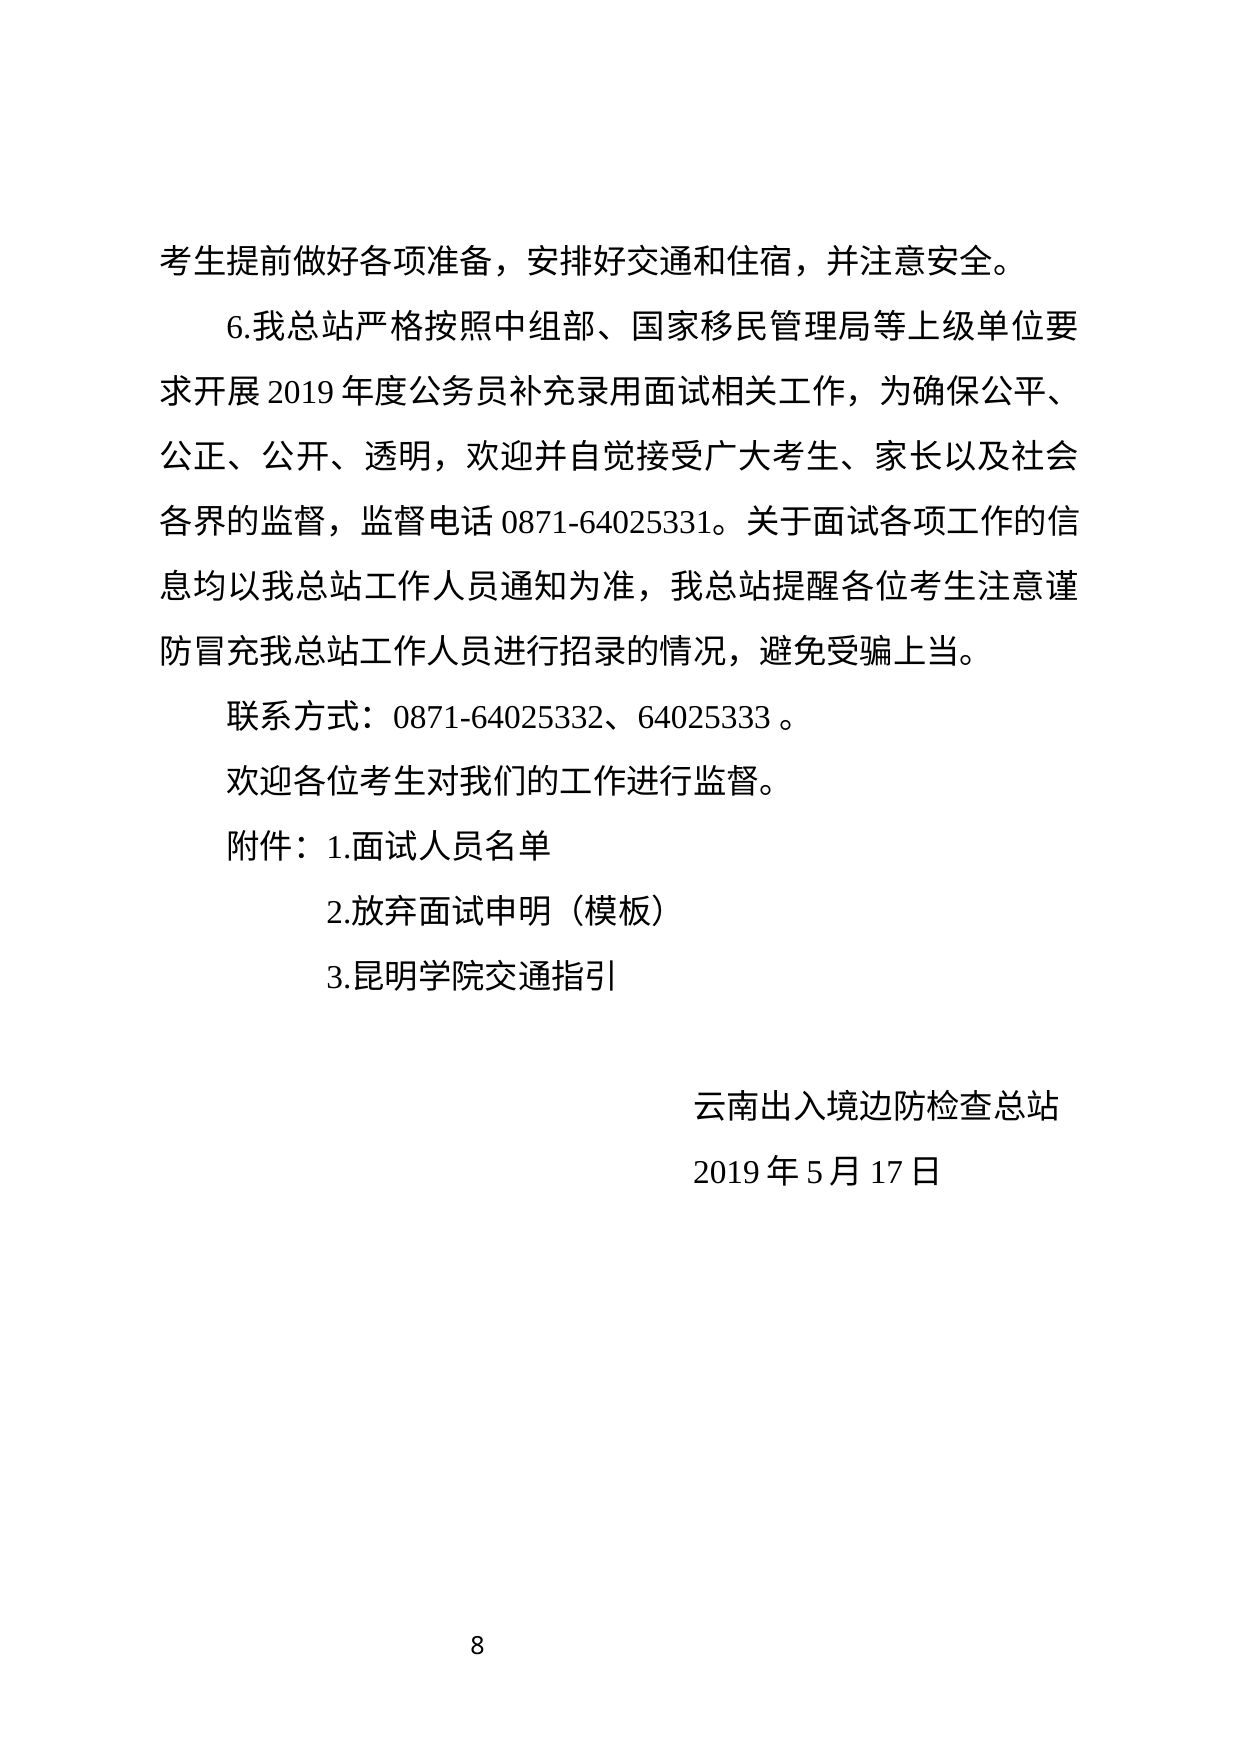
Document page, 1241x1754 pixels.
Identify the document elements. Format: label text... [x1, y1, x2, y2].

text 2.放弃面试申明（模板） [159, 877, 1081, 942]
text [159, 227, 1081, 292]
text 6.我总站严格按照中组部、国家移民管理局等上级单位要求开展2019年度公务员补充录用面试相关工作，为确保公平、公正、公开、透明，欢迎并自觉接受广大考生、家长以及社会各界的监督，监督电话0871-64025331。关于面试各项工作的信息均以我总站工作人员通知为准，我总站提醒各位考生注意谨防冒充我总站工作人员进行招录的情况，避免受骗上当。 [159, 292, 1081, 682]
text 2019年5月17日 [159, 1137, 1081, 1202]
text 云南出入境边防检查总站 [159, 1072, 1081, 1137]
text 联系方式：0871-64025332、64025333 。 [159, 682, 1081, 747]
text 附件：1.面试人员名单 [159, 812, 1081, 877]
text 3.昆明学院交通指引 [159, 942, 1081, 1007]
text 欢迎各位考生对我们的工作进行监督。 [159, 747, 1081, 812]
